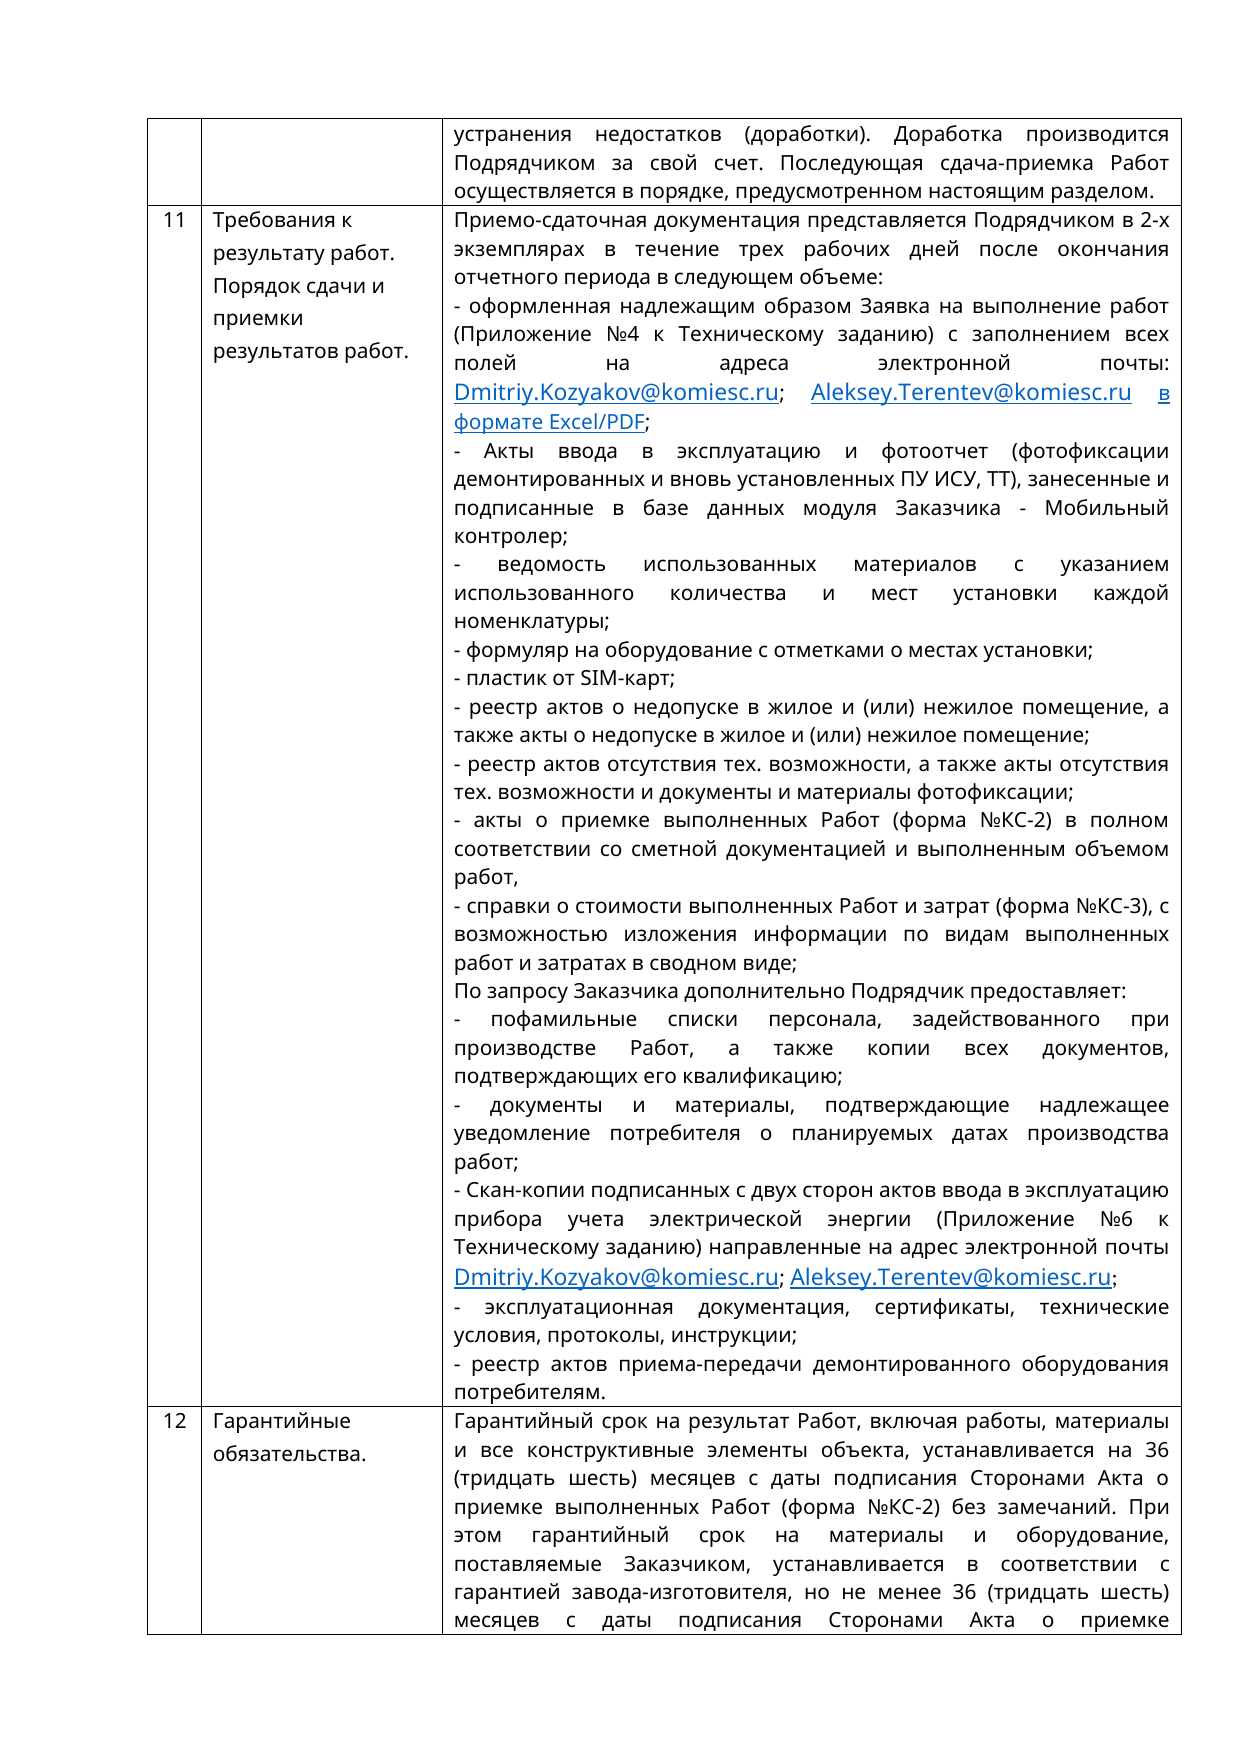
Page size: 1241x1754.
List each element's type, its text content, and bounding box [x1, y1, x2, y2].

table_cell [202, 1407, 442, 1634]
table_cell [202, 119, 442, 204]
table_cell Приемо-сдаточная документация представляется Подрядчиком в 2-х экземплярах в течение трех рабочих дней после окончания отчетного периода в следующем объеме: - оформленная надлежащим образом Заявка на выполнение работ (Приложение №4 к Техническому заданию) с заполнением всех полей на адреса электронной почты: Dmitriy.Kozyakov@komiesc.ru; Aleksey.Terentev@komiesc.ru в формате Excel/PDF; - Акты ввода в эксплуатацию и фотоотчет (фотофиксации демонтированных и вновь установленных ПУ ИСУ, ТТ), занесенные и подписанные в базе данных модуля Заказчика - Мобильный контролер; - ведомость использованных материалов с указанием использованного количества и мест установки каждой номенклатуры; - формуляр на оборудование с отметками о местах установки; - пластик от SIM-карт; - реестр актов о недопуске в жилое и (или) нежилое помещение, а также акты о недопуске в жилое и (или) нежилое помещение; - реестр актов отсутствия тех. возможности, а также акты отсутствия тех. возможности и документы и материалы фотофиксации; - акты о приемке выполненных Работ (форма №КС-2) в полном соответствии со сметной документацией и выполненным объемом работ, - справки о стоимости выполненных Работ и затрат (форма №КС-3), с возможностью изложения информации по видам выполненных работ и затратах в сводном виде; По запросу Заказчика дополнительно Подрядчик предоставляет: - пофамильные списки персонала, задействованного при производстве Работ, а также копии всех документов, подтверждающих его квалификацию; - документы и материалы, подтверждающие надлежащее уведомление потребителя о планируемых датах производства работ; - Скан-копии подписанных с двух сторон актов ввода в эксплуатацию прибора учета электрической энергии (Приложение №6 к Техническому заданию) направленные на адрес электронной почты Dmitriy.Kozyakov@komiesc.ru; Aleksey.Terentev@komiesc.ru; - эксплуатационная документация, сертификаты, технические условия, протоколы, инструкции; - реестр актов приема-передачи демонтированного оборудования потребителям. [443, 206, 1181, 1406]
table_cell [443, 1407, 1181, 1634]
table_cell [443, 119, 1181, 204]
table_cell 11 [148, 206, 201, 1406]
table_cell 12 [148, 1407, 201, 1634]
table_cell Требования к результату работ. Порядок сдачи и приемки результатов работ. [202, 206, 442, 1406]
table_cell 10 [148, 119, 201, 204]
